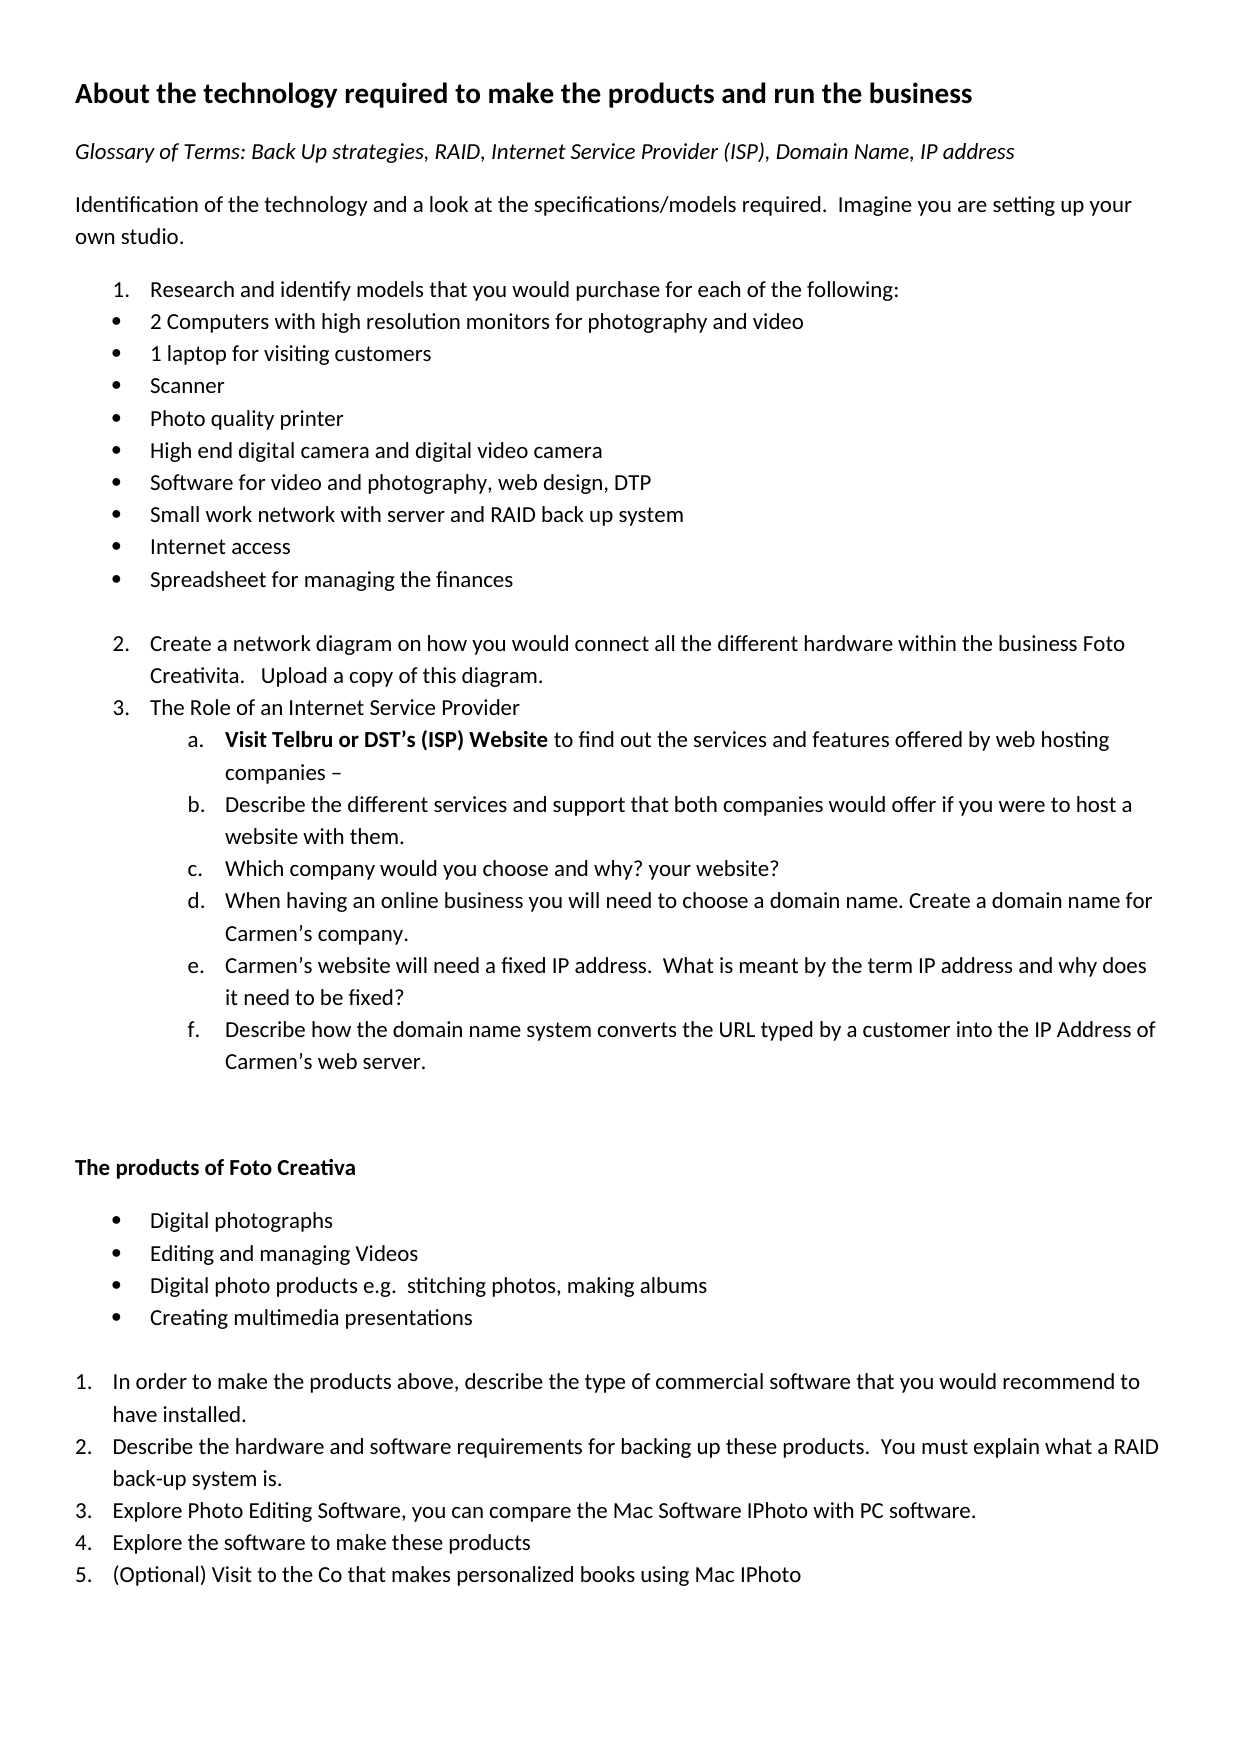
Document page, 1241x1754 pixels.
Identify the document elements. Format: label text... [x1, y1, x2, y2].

list Digital photo products e.g. stitching photos, making albums [112, 1271, 1165, 1299]
list Describe how the domain name system converts the URL typed by a customer into the IP Address of Carmen’s web server. [187, 1015, 1165, 1076]
list (Optional) Visit to the Co that makes personalized books using Mac IPhoto [75, 1561, 1165, 1589]
list The Role of an Internet Service Provider [112, 693, 1165, 721]
list Visit Telbru or DST’s (ISP) Website to find out the services and features offered by web hosting companies – [187, 726, 1165, 786]
list High end digital camera and digital video camera [112, 436, 1165, 464]
list Explore the software to make these products [75, 1528, 1165, 1556]
list Describe the different services and support that both companies would offer if you were to host a website with them. [187, 790, 1165, 850]
list Software for video and photography, web design, DTP [112, 468, 1165, 496]
list Carmen’s website will need a fixed IP address. What is meant by the term IP address and why does it need to be fixed? [187, 951, 1165, 1011]
list Scanner [112, 372, 1165, 399]
list Internet access [112, 532, 1165, 561]
text Glossary of Terms: Back Up strategies, RAID, Internet Service Provider (ISP), Domain Name, IP address [75, 137, 1165, 165]
text Identification of the technology and a look at the specifications/models required. Imagine you are setting up your own studio. [75, 190, 1165, 250]
list 2 Computers with high resolution monitors for photography and video [112, 307, 1165, 335]
list In order to make the products above, describe the type of commercial software that you would recommend to have installed. [75, 1367, 1165, 1428]
list Describe the hardware and software requirements for backing up these products. You must explain what a RAID back-up system is. [75, 1432, 1165, 1492]
list Create a network diagram on how you would connect all the different hardware within the business Foto Creativita. Upload a copy of this diagram. [112, 629, 1165, 689]
text About the technology required to make the products and run the business [75, 75, 1165, 111]
list Photo quality printer [112, 404, 1165, 432]
list When having an online business you will need to choose a domain name. Create a domain name for Carmen’s company. [187, 887, 1165, 947]
list Which company would you choose and why? your website? [187, 854, 1165, 882]
list Spreadsheet for managing the finances [112, 565, 1165, 593]
list Explore Photo Editing Software, you can compare the Mac Software IPhoto with PC software. [75, 1496, 1165, 1524]
list Small work network with server and RAID back up system [112, 500, 1165, 528]
list Creating multimedia presentations [112, 1303, 1165, 1331]
text The products of Foto Creativa [75, 1153, 1165, 1182]
list Digital photographs [112, 1207, 1165, 1234]
list 1 laptop for visiting customers [112, 339, 1165, 367]
list Research and identify models that you would purchase for each of the following: [112, 275, 1165, 303]
list Editing and managing Videos [112, 1239, 1165, 1267]
